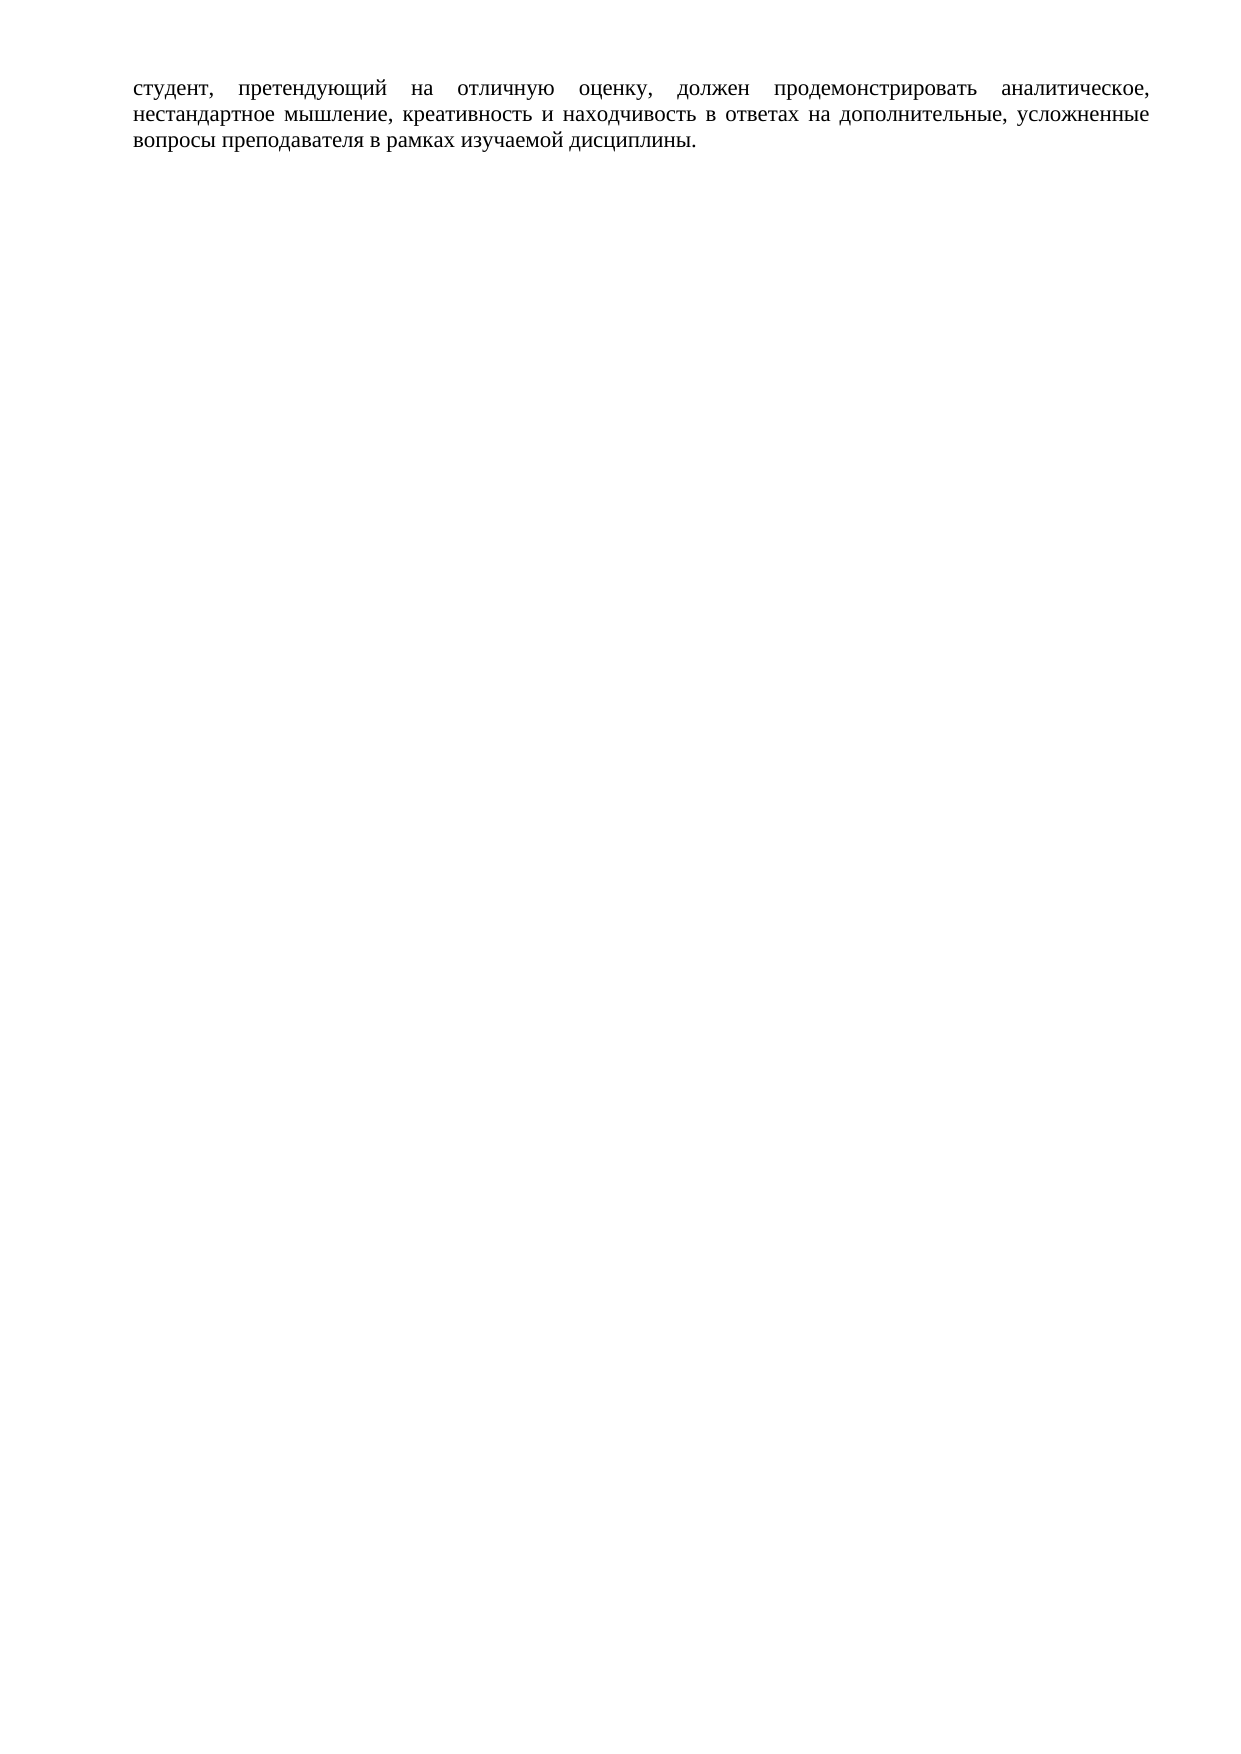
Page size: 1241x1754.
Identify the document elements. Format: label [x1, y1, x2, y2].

text [133, 74, 1152, 153]
